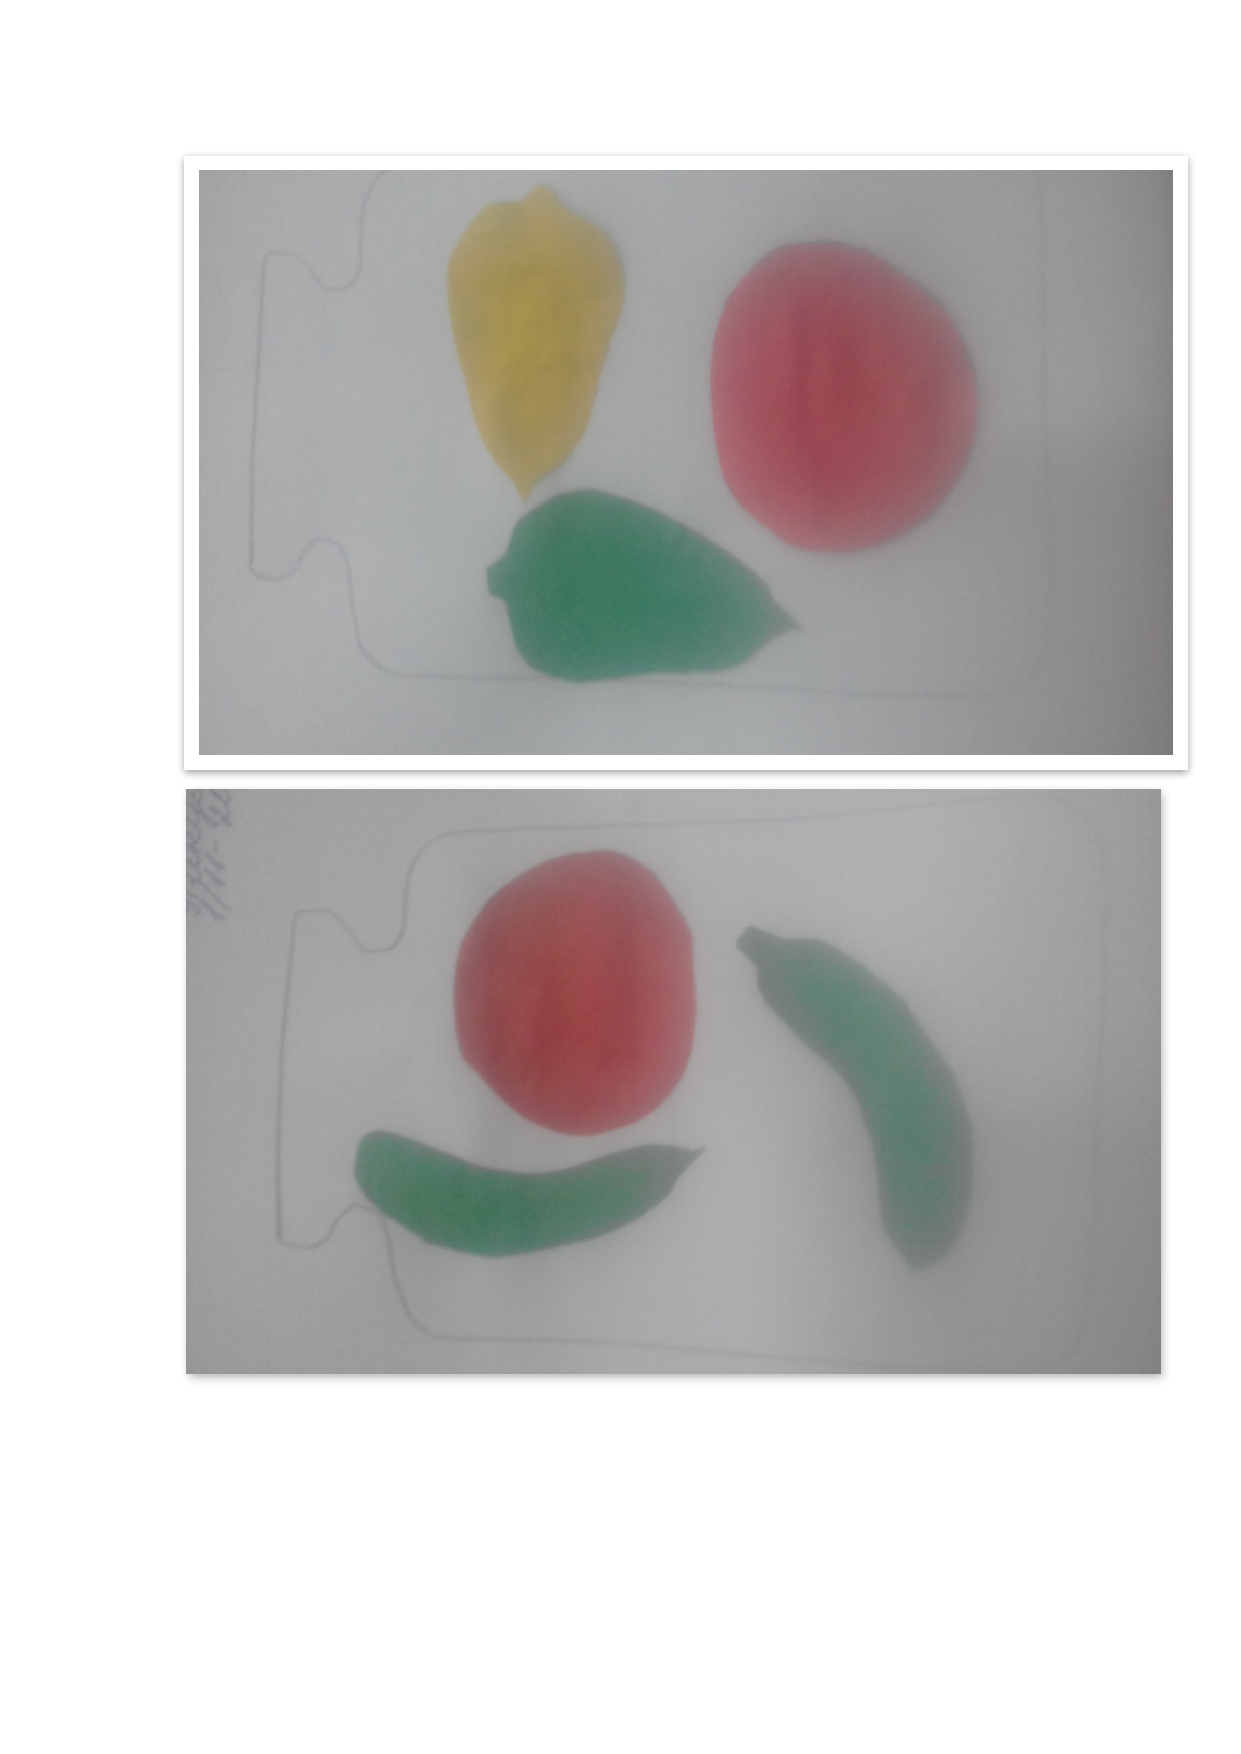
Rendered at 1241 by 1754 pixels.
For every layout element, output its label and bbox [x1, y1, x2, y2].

picture [186, 789, 1161, 1374]
picture [199, 170, 1173, 755]
